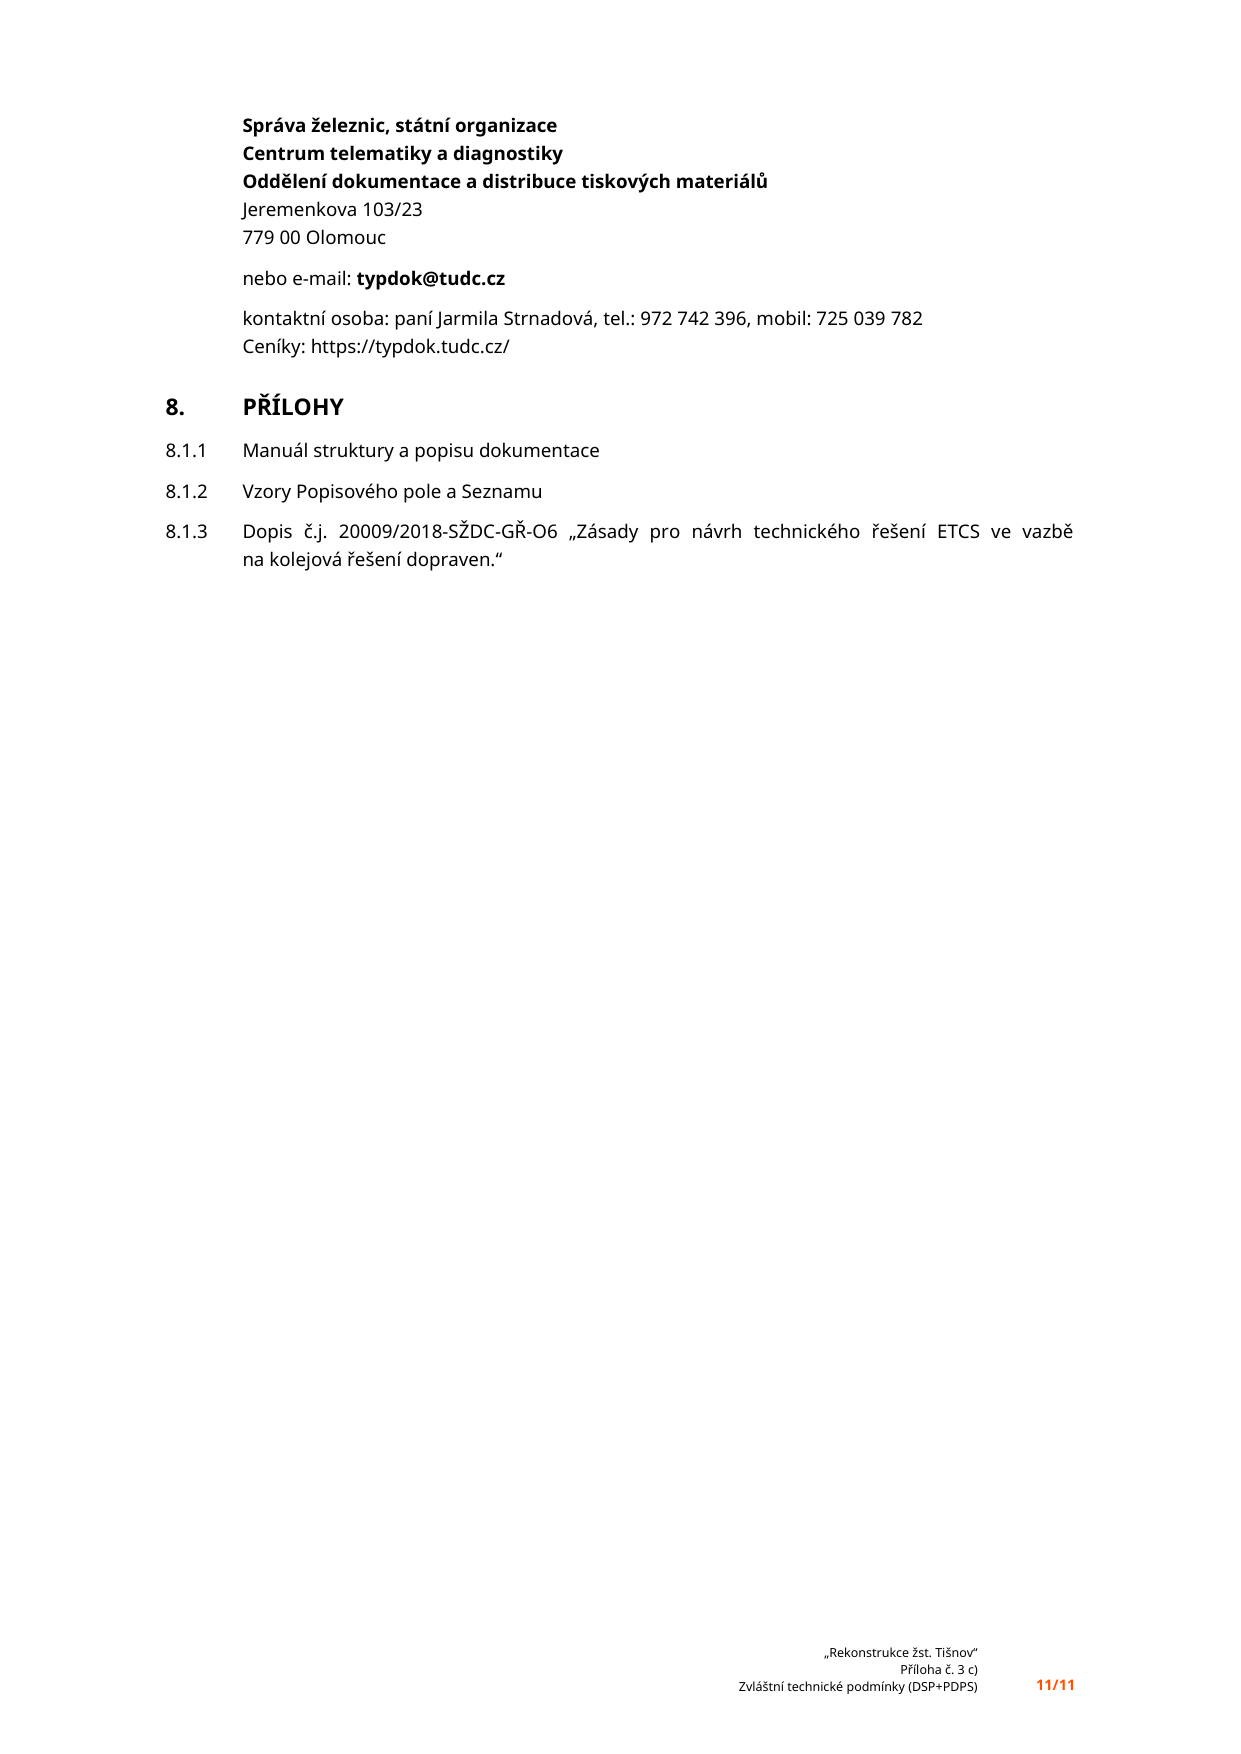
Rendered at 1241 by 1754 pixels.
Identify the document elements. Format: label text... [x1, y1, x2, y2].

text 779 00 Olomouc [242, 224, 1075, 250]
text Oddělení dokumentace a distribuce tiskových materiálů [242, 168, 1075, 194]
text Dopis č.j. 20009/2018-SŽDC-GŘ-O6 „Zásady pro návrh technického řešení ETCS ve vazbě na kolejová řešení dopraven.“ [165, 518, 1075, 572]
text Správa železnic, státní organizace [242, 112, 1075, 138]
text Manuál struktury a popisu dokumentace [165, 437, 1075, 463]
text Centrum telematiky a diagnostiky [242, 140, 1075, 166]
text nebo e-mail: typdok@tudc.cz [242, 265, 1075, 290]
text kontaktní osoba: paní Jarmila Strnadová, tel.: 972 742 396, mobil: 725 039 782 [242, 305, 1075, 331]
text Jeremenkova 103/23 [242, 196, 1075, 222]
text Ceníky: https://typdok.tudc.cz/ [242, 333, 1075, 359]
text Vzory Popisového pole a Seznamu [165, 478, 1075, 503]
text PŘÍLOHY [165, 391, 1075, 422]
